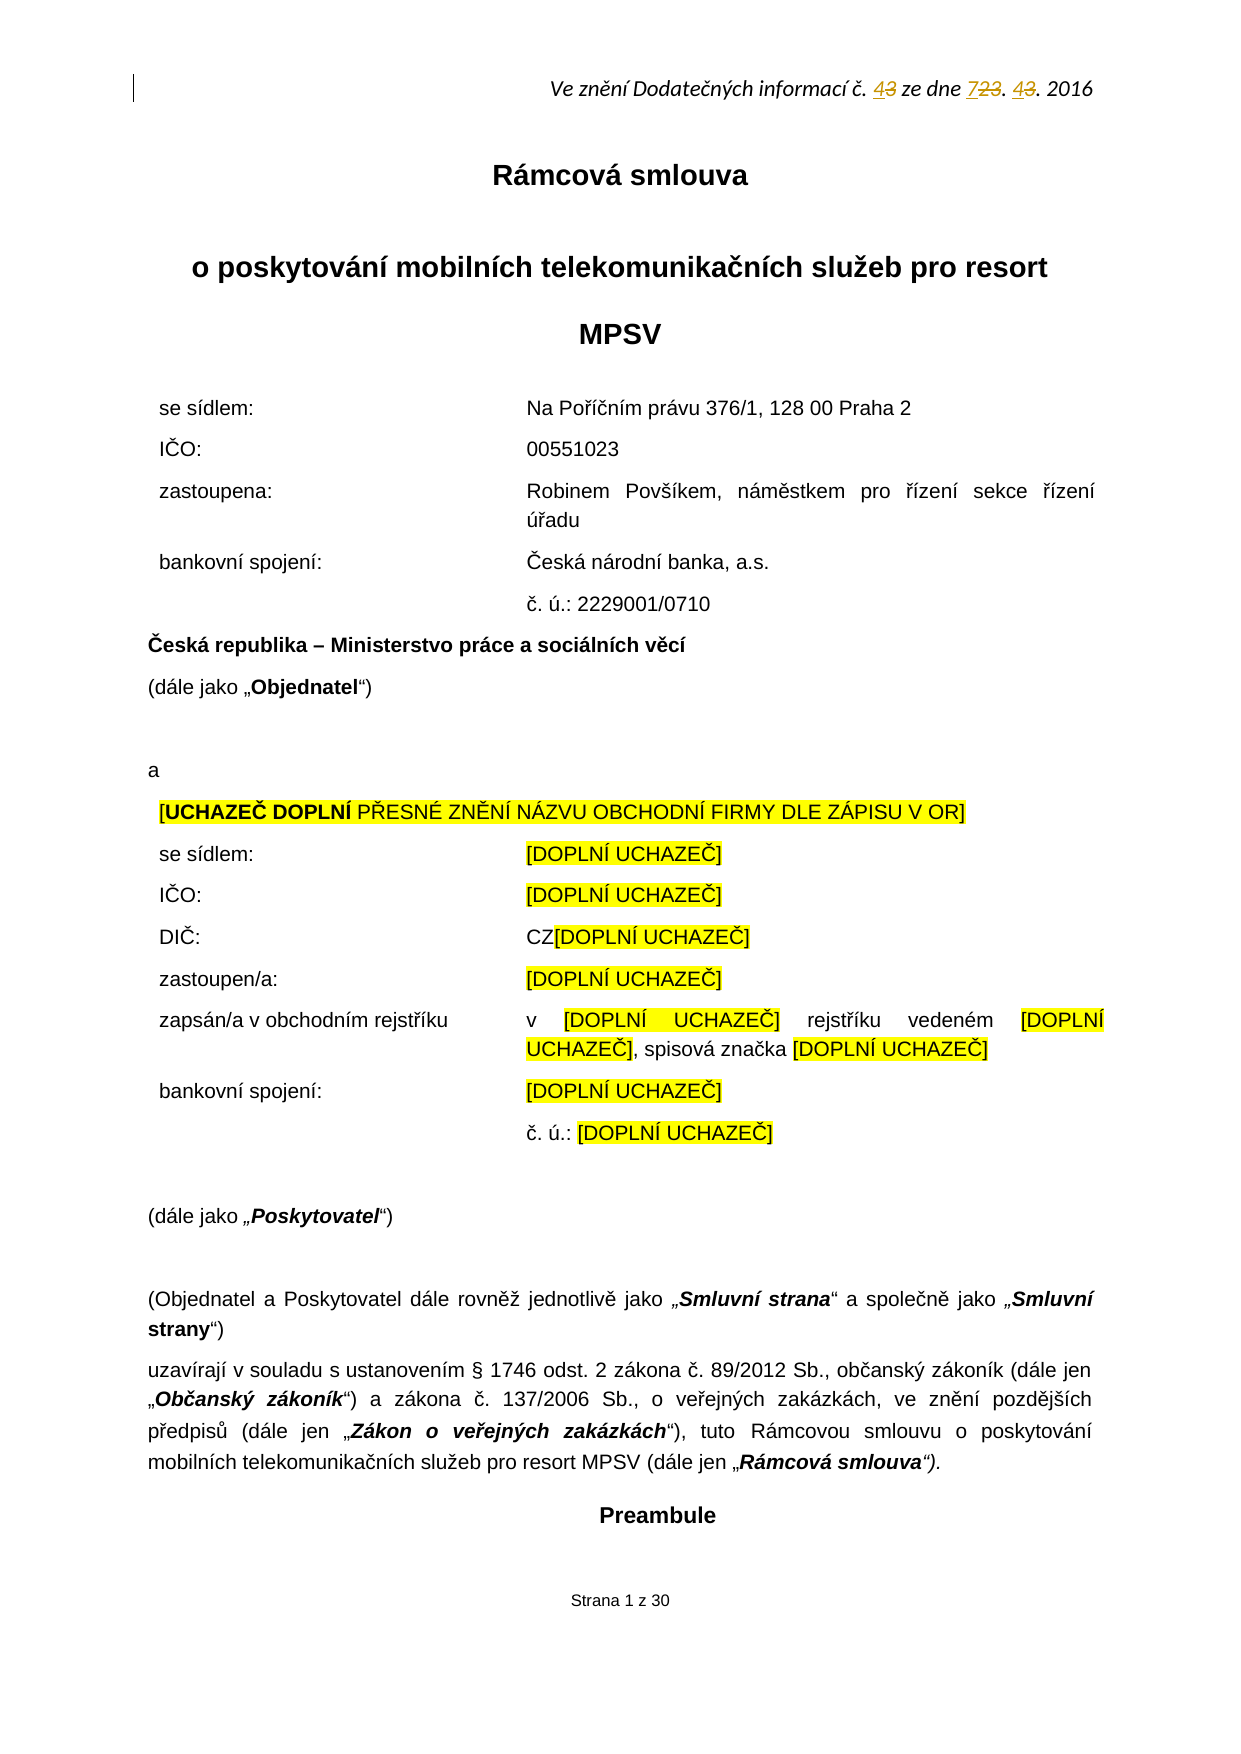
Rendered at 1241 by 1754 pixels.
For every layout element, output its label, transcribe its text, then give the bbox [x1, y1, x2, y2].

table_cell bankovní spojení: [148, 1074, 515, 1157]
table_cell [DOPLNÍ UCHAZEČ] [515, 961, 1115, 1003]
table_cell [DOPLNÍ UCHAZEČ] [515, 836, 1115, 878]
list Preambule [223, 1499, 1093, 1528]
table_cell Robinem Povšíkem, náměstkem pro řízení sekce řízení úřadu [515, 474, 1107, 544]
table_header [UCHAZEČ DOPLNÍ PŘESNÉ ZNĚNÍ NÁZVU OBCHODNÍ FIRMY DLE ZÁPISU V OR] [148, 795, 1115, 836]
text (dále jako „Objednatel“) [148, 669, 1093, 699]
table_cell [DOPLNÍ UCHAZEČ] č. ú.: [DOPLNÍ UCHAZEČ] [515, 1074, 1115, 1157]
table_cell 00551023 [515, 432, 1107, 474]
table_cell zastoupen/a: [148, 961, 515, 1003]
table_cell Česká národní banka, a.s. č. ú.: 2229001/0710 [515, 545, 1107, 628]
table_cell zastoupena: [148, 474, 515, 544]
table_cell CZ[DOPLNÍ UCHAZEČ] [515, 920, 1115, 961]
table_header Na Poříčním právu 376/1, 128 00 Praha 2 [515, 390, 1107, 432]
table_cell DIČ: [148, 920, 515, 961]
table_cell zapsán/a v obchodním rejstříku [148, 1003, 515, 1074]
text Česká republika – Ministerstvo práce a sociálních věcí [148, 628, 1093, 657]
text uzavírají v souladu s ustanovením § 1746 odst. 2 zákona č. 89/2012 Sb., občanský zákoník (dále jen „Občanský zákoník“) a zákona č. 137/2006 Sb., o veřejných zakázkách, ve znění pozdějších předpisů (dále jen „Zákon o veřejných zakázkách“), tuto Rámcovou smlouvu o poskytování mobilních telekomunikačních služeb pro resort MPSV (dále jen „Rámcová smlouva“). [148, 1353, 1093, 1474]
subtitle o poskytování mobilních telekomunikačních služeb pro resort MPSV [148, 250, 1093, 351]
table_cell [DOPLNÍ UCHAZEČ] [515, 878, 1115, 919]
text (dále jako „Poskytovatel“) [148, 1199, 1093, 1228]
text a [148, 753, 1093, 782]
text (Objednatel a Poskytovatel dále rovněž jednotlivě jako „Smluvní strana“ a společně jako „Smluvní strany“) [148, 1282, 1093, 1340]
table_cell v [DOPLNÍ UCHAZEČ] rejstříku vedeném [DOPLNÍ UCHAZEČ], spisová značka [DOPLNÍ UCHAZEČ] [515, 1003, 1115, 1074]
table_header se sídlem: [148, 390, 515, 432]
table_cell IČO: [148, 432, 515, 474]
subtitle Rámcová smlouva [148, 158, 1093, 191]
table_cell bankovní spojení: [148, 545, 515, 628]
table_cell IČO: [148, 878, 515, 919]
table_cell se sídlem: [148, 836, 515, 878]
